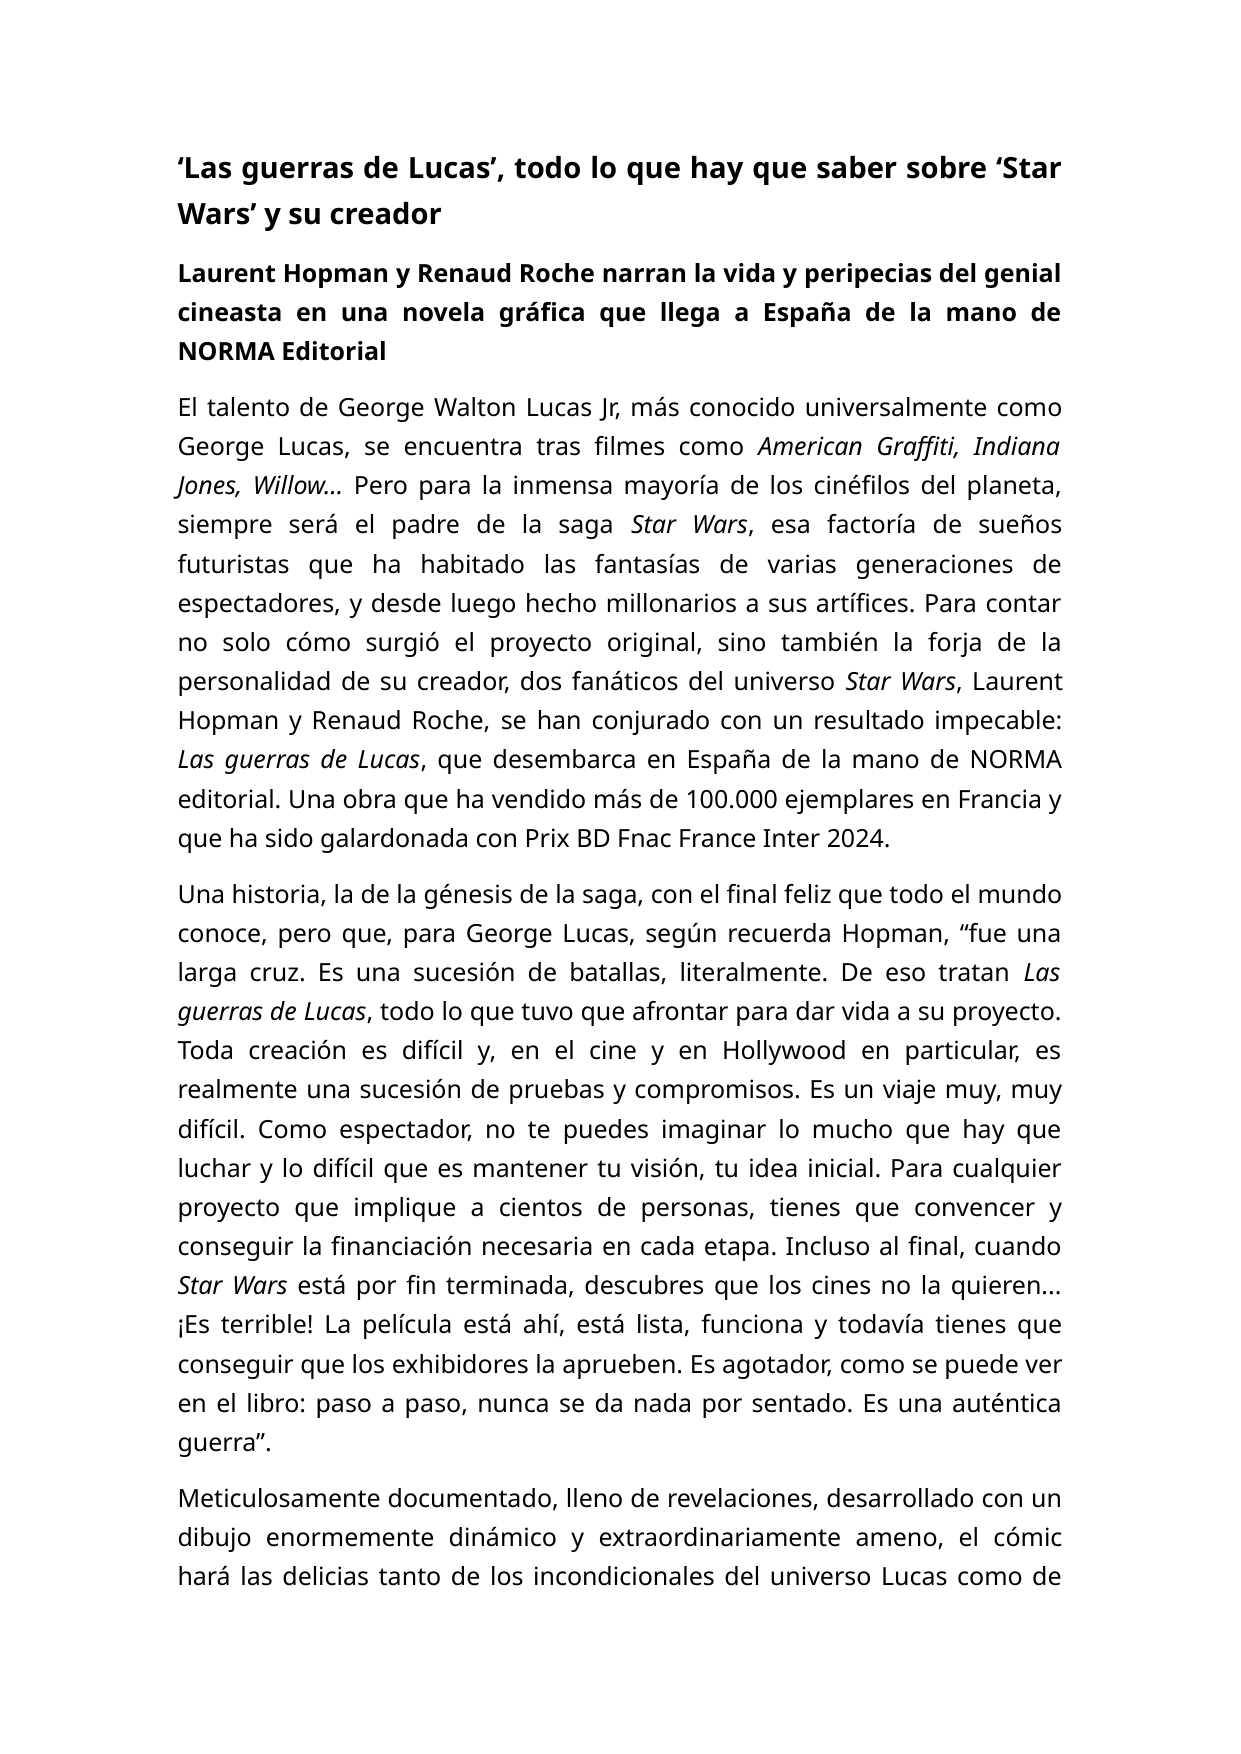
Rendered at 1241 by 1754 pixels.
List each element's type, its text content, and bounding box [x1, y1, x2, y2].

text ‘Las guerras de Lucas’, todo lo que hay que saber sobre ‘Star Wars’ y su creador [177, 148, 1063, 233]
text El talento de George Walton Lucas Jr, más conocido universalmente como George Lucas, se encuentra tras filmes como American Graffiti, Indiana Jones, Willow… Pero para la inmensa mayoría de los cinéfilos del planeta, siempre será el padre de la saga Star Wars, esa factoría de sueños futuristas que ha habitado las fantasías de varias generaciones de espectadores, y desde luego hecho millonarios a sus artífices. Para contar no solo cómo surgió el proyecto original, sino también la forja de la personalidad de su creador, dos fanáticos del universo Star Wars, Laurent Hopman y Renaud Roche, se han conjurado con un resultado impecable: Las guerras de Lucas, que desembarca en España de la mano de NORMA editorial. Una obra que ha vendido más de 100.000 ejemplares en Francia y que ha sido galardonada con Prix BD Fnac France Inter 2024. [177, 390, 1063, 854]
text Laurent Hopman y Renaud Roche narran la vida y peripecias del genial cineasta en una novela gráfica que llega a España de la mano de NORMA Editorial [177, 256, 1063, 368]
text Una historia, la de la génesis de la saga, con el final feliz que todo el mundo conoce, pero que, para George Lucas, según recuerda Hopman, “fue una larga cruz. Es una sucesión de batallas, literalmente. De eso tratan Las guerras de Lucas, todo lo que tuvo que afrontar para dar vida a su proyecto. Toda creación es difícil y, en el cine y en Hollywood en particular, es realmente una sucesión de pruebas y compromisos. Es un viaje muy, muy difícil. Como espectador, no te puedes imaginar lo mucho que hay que luchar y lo difícil que es mantener tu visión, tu idea inicial. Para cualquier proyecto que implique a cientos de personas, tienes que convencer y conseguir la financiación necesaria en cada etapa. Incluso al final, cuando Star Wars está por fin terminada, descubres que los cines no la quieren... ¡Es terrible! La película está ahí, está lista, funciona y todavía tienes que conseguir que los exhibidores la aprueben. Es agotador, como se puede ver en el libro: paso a paso, nunca se da nada por sentado. Es una auténtica guerra”. [177, 876, 1063, 1459]
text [177, 1481, 1063, 1593]
